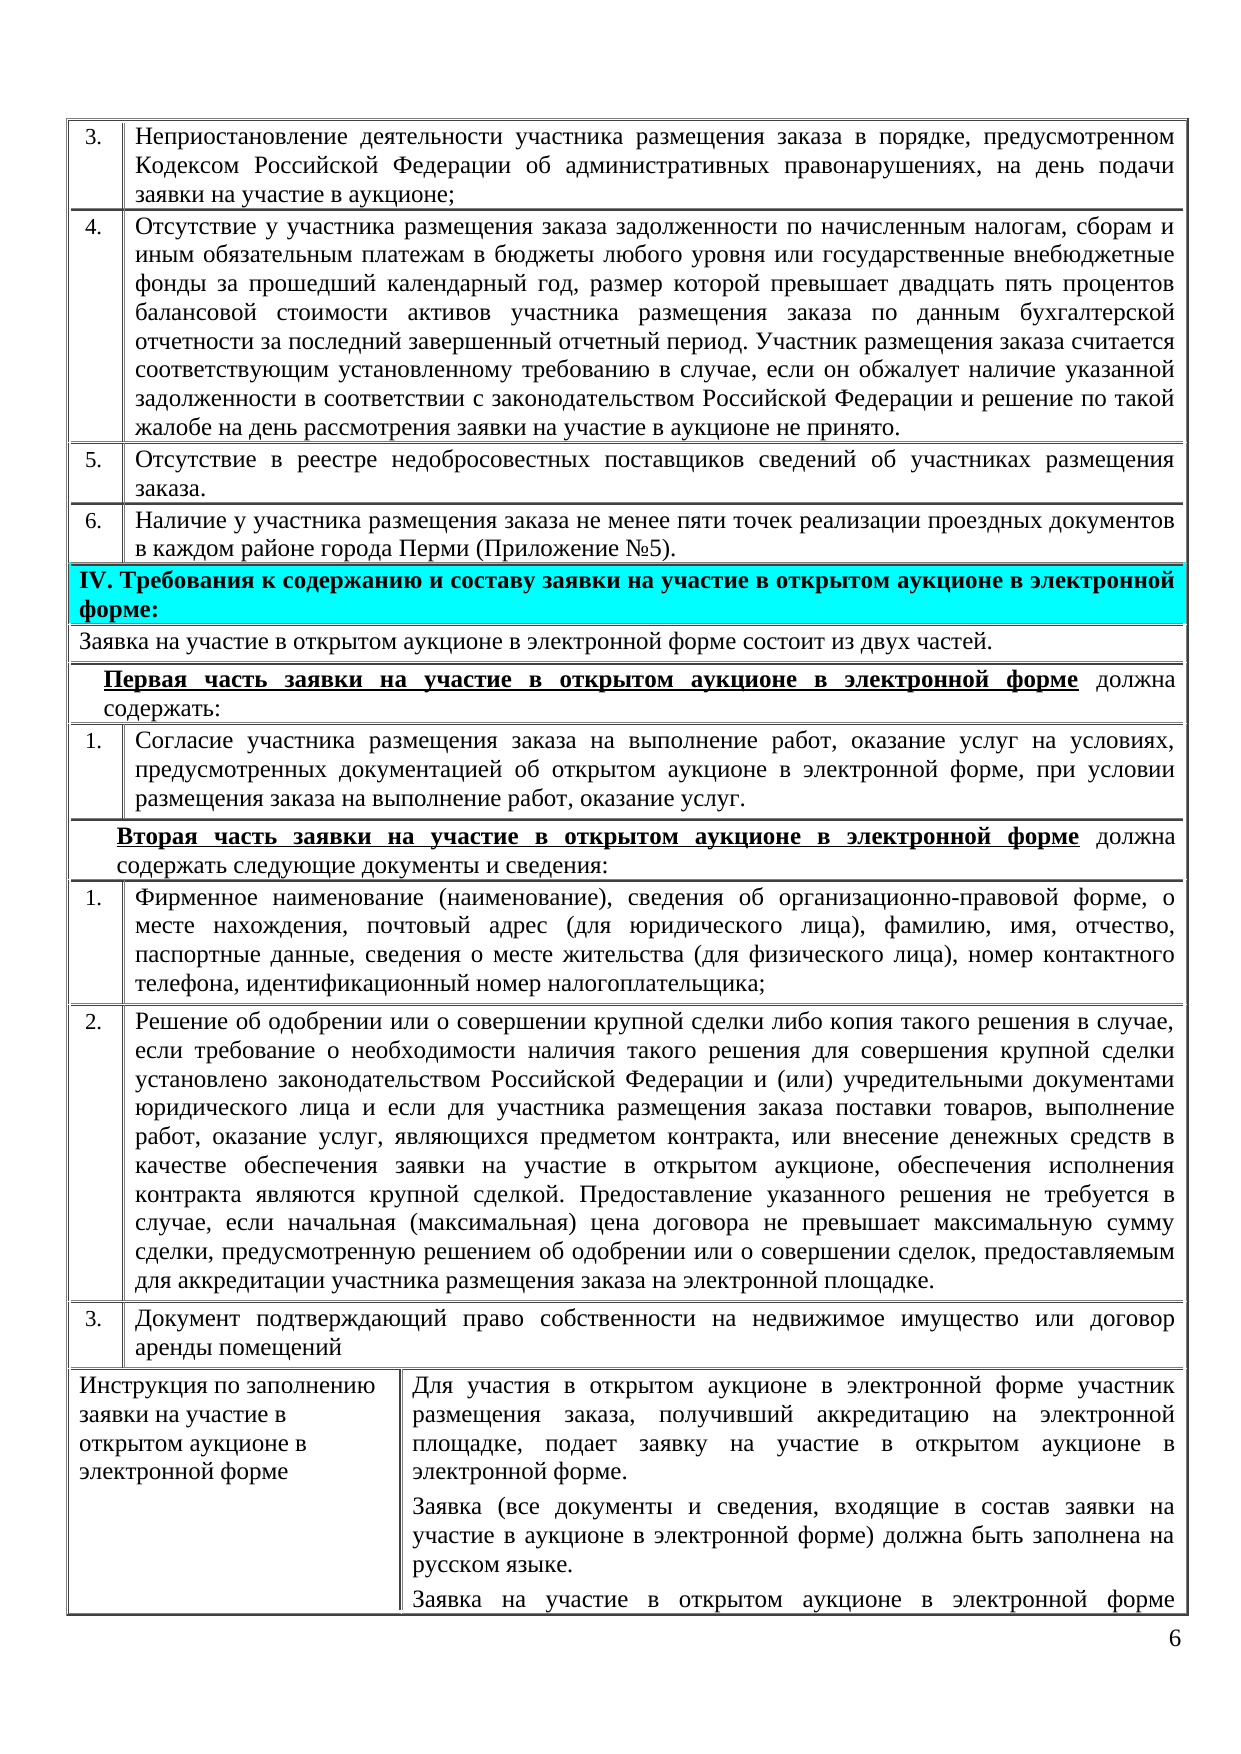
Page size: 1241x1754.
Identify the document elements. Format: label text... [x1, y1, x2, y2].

table_cell Фирменное наименование (наименование), сведения об организационно-правовой форме, о месте нахождения, почтовый адрес (для юридического лица), фамилию, имя, отчество, паспортные данные, сведения о месте жительства (для физического лица), номер контактного телефона, идентификационный номер налогоплательщика; [125, 879, 1187, 1003]
table_cell Решение об одобрении или о совершении крупной сделки либо копия такого решения в случае, если требование о необходимости наличия такого решения для совершения крупной сделки установлено законодательством Российской Федерации и (или) учредительными документами юридического лица и если для участника размещения заказа поставки товаров, выполнение работ, оказание услуг, являющихся предметом контракта, или внесение денежных средств в качестве обеспечения заявки на участие в открытом аукционе, обеспечения исполнения контракта являются крупной сделкой. Предоставление указанного решения не требуется в случае, если начальная (максимальная) цена договора не превышает максимальную сумму сделки, предусмотренную решением об одобрении или о совершении сделок, предоставляемым для аккредитации участника размещения заказа на электронной площадке. [125, 1003, 1186, 1300]
table_cell IV. Требования к содержанию и составу заявки на участие в открытом аукционе в электронной форме: [69, 562, 1186, 623]
table_cell [69, 208, 122, 441]
table_cell Отсутствие в реестре недобросовестных поставщиков сведений об участниках размещения заказа. [125, 441, 1186, 502]
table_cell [69, 1367, 401, 1613]
table_cell [68, 879, 122, 1003]
table_cell Наличие у участника размещения заказа не менее пяти точек реализации проездных документов в каждом районе города Перми (Приложение №5). [125, 502, 1186, 562]
table_cell Первая часть заявки на участие в открытом аукционе в электронной форме должна содержать: [69, 661, 1186, 722]
table_cell Согласие участника размещения заказа на выполнение работ, оказание услуг на условиях, предусмотренных документацией об открытом аукционе в электронной форме, при условии размещения заказа на выполнение работ, оказание услуг. [125, 722, 1186, 818]
table_cell Неприостановление деятельности участника размещения заказа в порядке, предусмотренном Кодексом Российской Федерации об административных правонарушениях, на день подачи заявки на участие в аукционе; [124, 121, 1186, 208]
table_cell [69, 1300, 122, 1367]
table_cell Отсутствие у участника размещения заказа задолженности по начисленным налогам, сборам и иным обязательным платежам в бюджеты любого уровня или государственные внебюджетные фонды за прошедший календарный год, размер которой превышает двадцать пять процентов балансовой стоимости активов участника размещения заказа по данным бухгалтерской отчетности за последний завершенный отчетный период. Участник размещения заказа считается соответствующим установленному требованию в случае, если он обжалует наличие указанной задолженности в соответствии с законодательством Российской Федерации и решение по такой жалобе на день рассмотрения заявки на участие в аукционе не принято. [125, 208, 1186, 441]
table_cell [69, 121, 123, 208]
table_cell [69, 502, 122, 562]
table_cell [69, 722, 122, 818]
table_cell Документ подтверждающий право собственности на недвижимое имущество или договор аренды помещений [125, 1300, 1186, 1367]
table_cell Вторая часть заявки на участие в открытом аукционе в электронной форме должна содержать следующие документы и сведения: [69, 818, 1186, 878]
table_cell Заявка на участие в открытом аукционе в электронной форме состоит из двух частей. [69, 623, 1186, 661]
table_cell [69, 1003, 122, 1300]
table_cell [401, 1367, 1186, 1613]
table_cell [69, 441, 122, 502]
